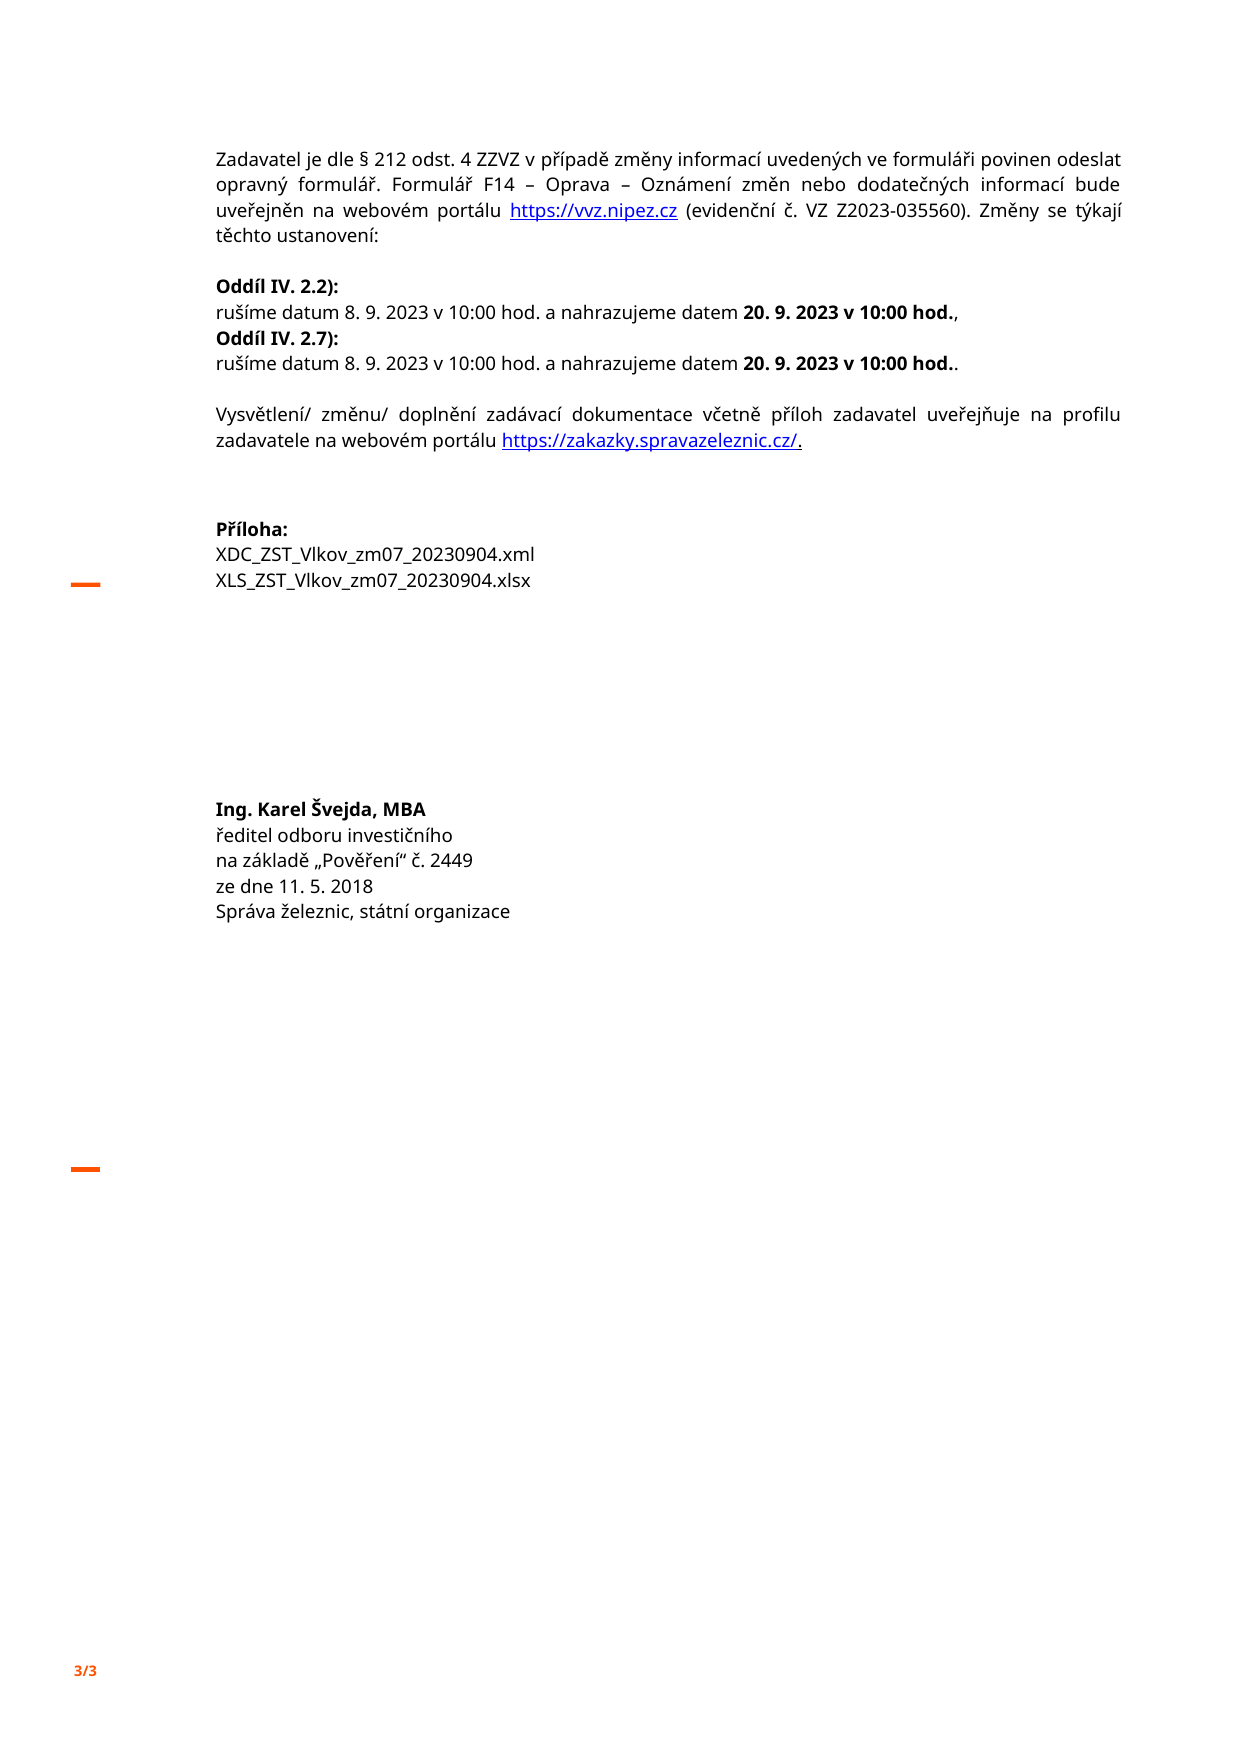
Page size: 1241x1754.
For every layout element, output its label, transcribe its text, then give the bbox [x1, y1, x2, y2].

text na základě „Pověření“ č. 2449 [216, 848, 1122, 873]
text XDC_ZST_Vlkov_zm07_20230904.xml [216, 541, 1122, 567]
text Správa železnic, státní organizace [216, 899, 1122, 924]
text rušíme datum 8. 9. 2023 v 10:00 hod. a nahrazujeme datem 20. 9. 2023 v 10:00 hod., [216, 299, 1122, 325]
text ředitel odboru investičního [216, 822, 1122, 848]
text Vysvětlení/ změnu/ doplnění zadávací dokumentace včetně příloh zadavatel uveřejňuje na profilu zadavatele na webovém portálu https://zakazky.spravazeleznic.cz/. [216, 401, 1122, 452]
text Zadavatel je dle § 212 odst. 4 ZZVZ v případě změny informací uvedených ve formuláři povinen odeslat opravný formulář. Formulář F14 – Oprava – Oznámení změn nebo dodatečných informací bude uveřejněn na webovém portálu (evidenční č. VZ Z2023-035560). Změny se týkají těchto ustanovení: [216, 146, 1122, 248]
text XLS_ZST_Vlkov_zm07_20230904.xlsx [216, 567, 1122, 592]
text Příloha: [216, 516, 1122, 541]
text Oddíl IV. 2.2): [216, 274, 1122, 299]
text ze dne 11. 5. 2018 [216, 873, 1122, 899]
text rušíme datum 8. 9. 2023 v 10:00 hod. a nahrazujeme datem 20. 9. 2023 v 10:00 hod.. [216, 350, 1122, 376]
text Oddíl IV. 2.7): [216, 325, 1122, 350]
text Ing. Karel Švejda, MBA [216, 797, 1122, 822]
